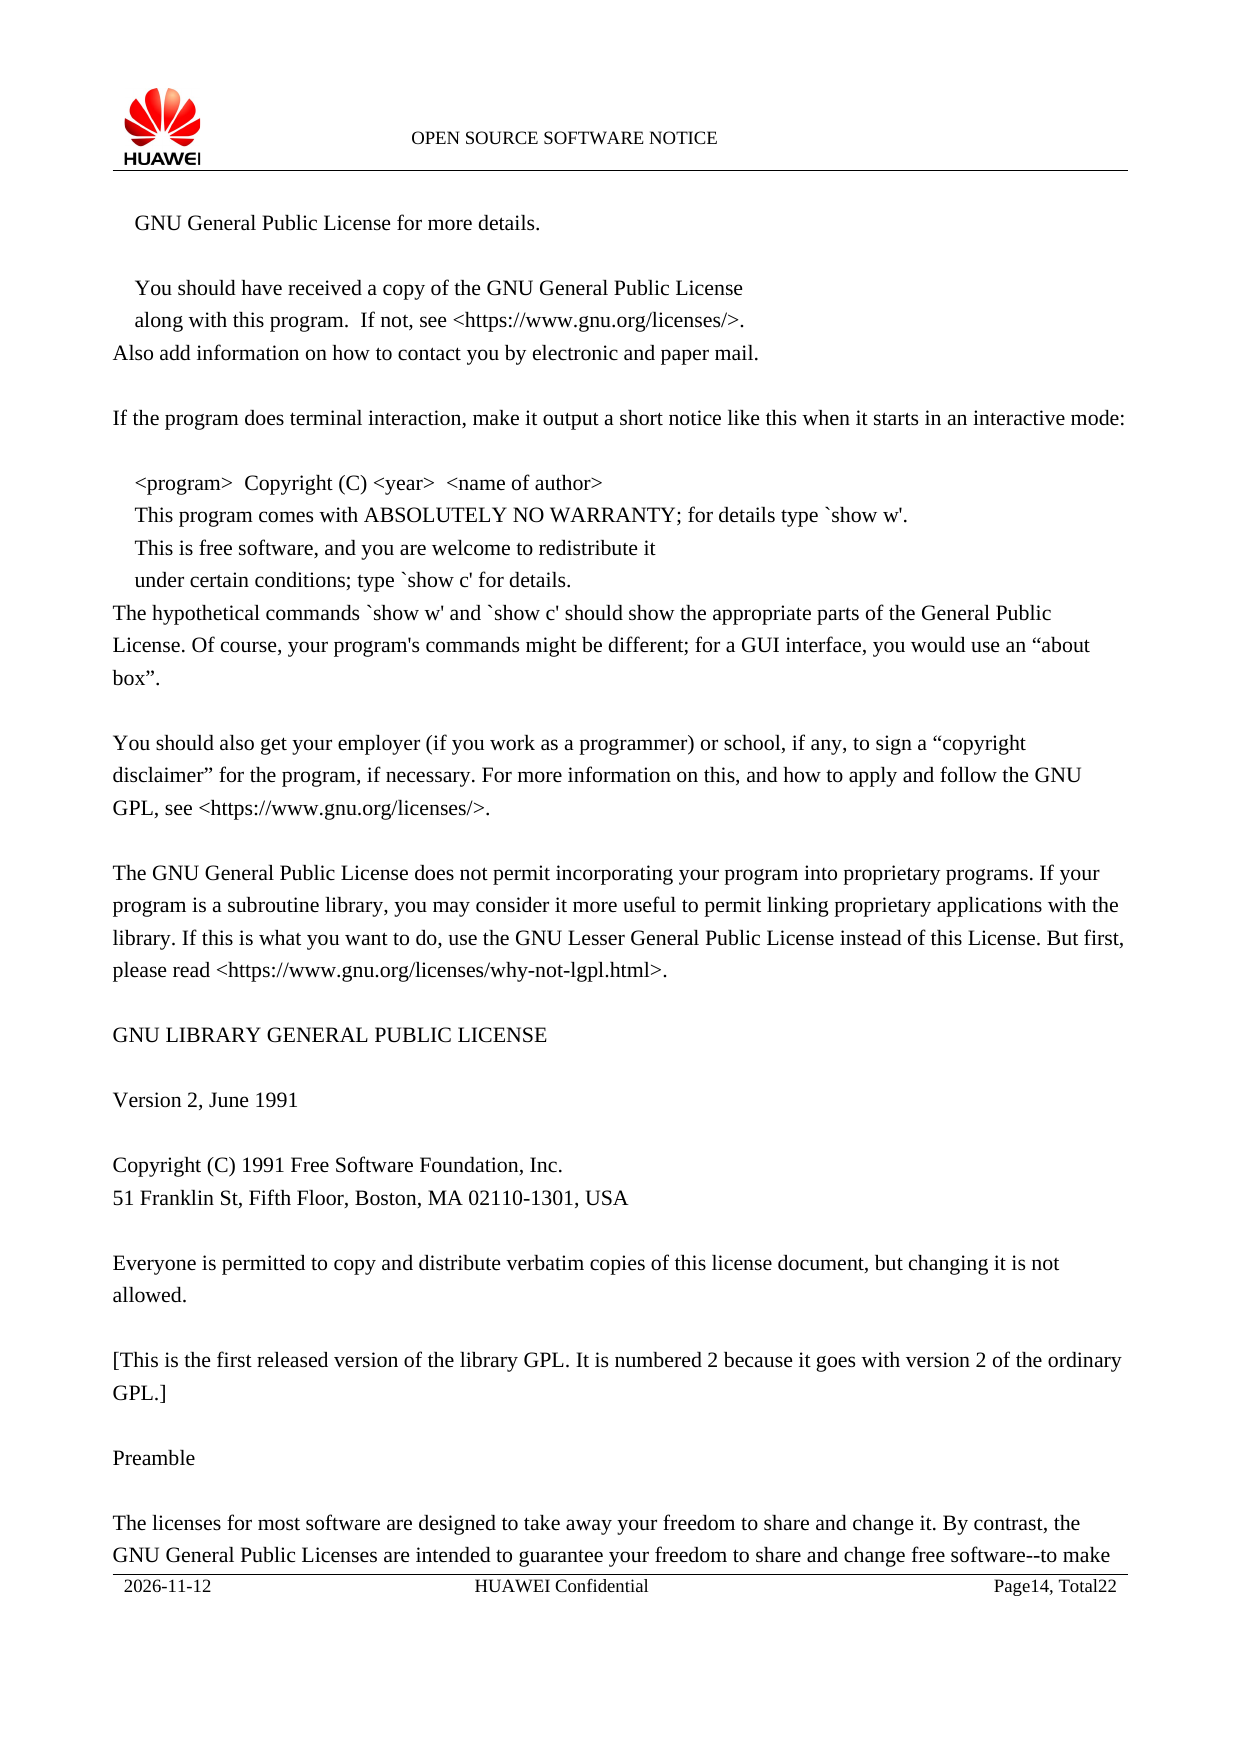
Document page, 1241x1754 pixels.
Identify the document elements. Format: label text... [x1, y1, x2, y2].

picture [124, 88, 201, 165]
